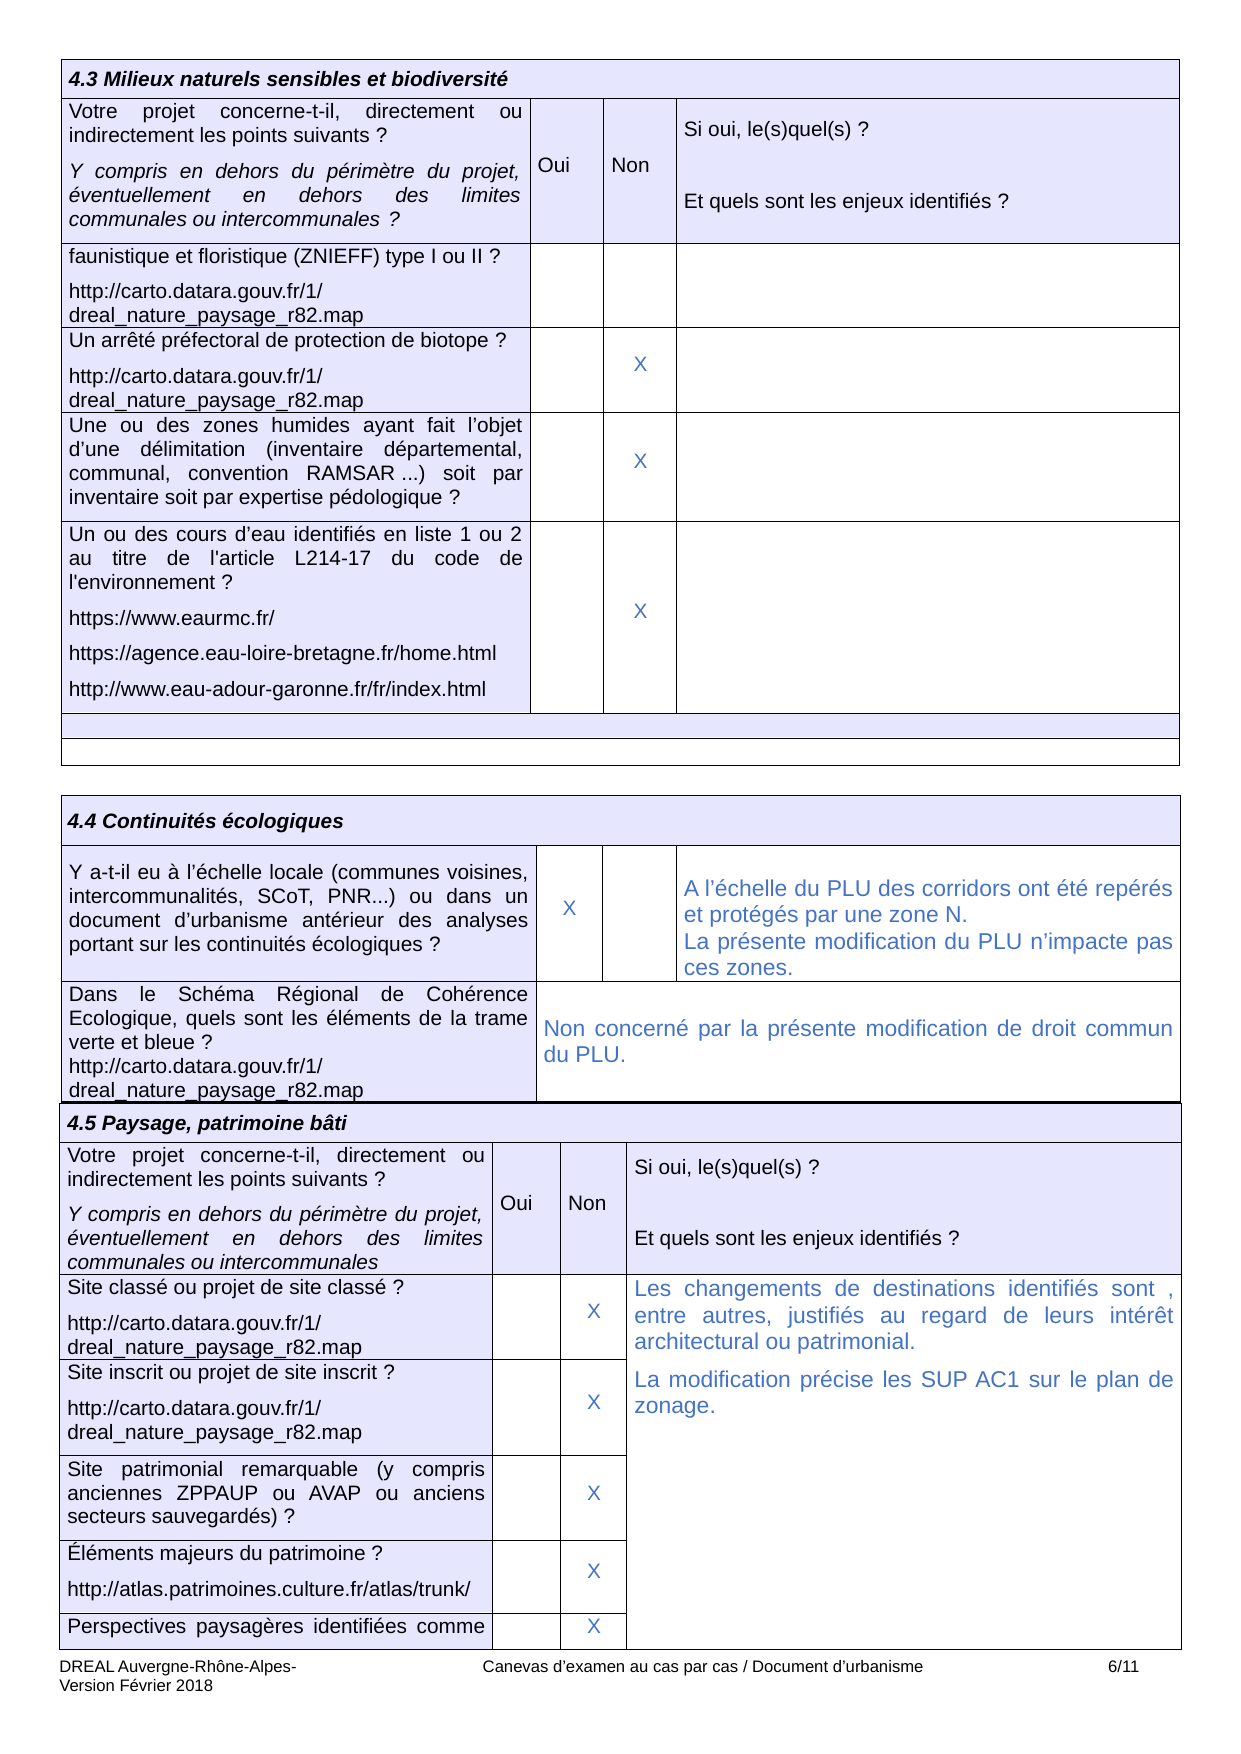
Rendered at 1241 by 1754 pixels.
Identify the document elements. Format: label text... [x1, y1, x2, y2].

table_cell Une ou des zones humides ayant fait l’objet d’une délimitation (inventaire départemental, communal, convention RAMSAR ...) soit par inventaire soit par expertise pédologique ? [62, 413, 530, 521]
table_cell Non [604, 99, 676, 243]
table_cell X [604, 244, 676, 327]
table_cell [493, 1541, 560, 1612]
table_cell X [561, 1541, 626, 1612]
table_cell [493, 1614, 560, 1649]
table_cell X [604, 413, 676, 521]
table_cell Site inscrit ou projet de site inscrit ? http://carto.datara.gouv.fr/1/dreal_nature_paysage_r82.map [60, 1360, 492, 1455]
table_header 4.3 Milieux naturels sensibles et biodiversité [62, 60, 1179, 98]
table_cell Les changements de destinations identifiés sont , entre autres, justifiés au regard de leurs intérêt architectural ou patrimonial. La modification précise les SUP AC1 sur le plan de zonage. [627, 1275, 1181, 1649]
table_cell [531, 413, 603, 521]
table_cell [531, 328, 603, 412]
table_cell [62, 714, 1179, 737]
table_cell Si oui, le(s)quel(s) ? Et quels sont les enjeux identifiés ? [627, 1143, 1181, 1274]
table_cell Perspectives paysagères identifiées comme à préserver par un document de rang supérieur : SCoT, charte de parc, atlas de paysage… ? [60, 1614, 492, 1649]
table_cell [677, 413, 1179, 521]
table_cell X [561, 1456, 626, 1540]
table_cell Éléments majeurs du patrimoine ? http://atlas.patrimoines.culture.fr/atlas/trunk/ [60, 1541, 492, 1612]
table_cell Si oui, le(s)quel(s) ? Et quels sont les enjeux identifiés ? [677, 99, 1179, 243]
table_cell X [561, 1360, 626, 1455]
table_cell [677, 244, 1179, 327]
table_cell [493, 1275, 560, 1359]
table_cell X [604, 522, 676, 712]
table_cell X [561, 1275, 626, 1359]
table_cell [531, 244, 603, 327]
table_cell Oui [531, 99, 603, 243]
table_cell [531, 522, 603, 712]
table_cell [603, 846, 676, 981]
table_cell Dans le Schéma Régional de Cohérence Ecologique, quels sont les éléments de la trame verte et bleue ? http://carto.datara.gouv.fr/1/dreal_nature_paysage_r82.map [62, 982, 536, 1101]
table_cell Oui [493, 1143, 560, 1274]
table_cell Non [561, 1143, 626, 1274]
table_header 4.5 Paysage, patrimoine bâti [60, 1104, 1181, 1142]
table_cell A l’échelle du PLU des corridors ont été repérés et protégés par une zone N. La présente modification du PLU n’impacte pas ces zones. [677, 846, 1180, 981]
table_cell Non concerné par la présente modification de droit commun du PLU. [537, 982, 1180, 1101]
table_cell [677, 522, 1179, 712]
table_cell Un arrêté préfectoral de protection de biotope ? http://carto.datara.gouv.fr/1/dreal_nature_paysage_r82.map [62, 328, 530, 412]
table_cell Un ou des cours d’eau identifiés en liste 1 ou 2 au titre de l'article L214-17 du code de l'environnement ? https://www.eaurmc.fr/ https://agence.eau-loire-bretagne.fr/home.html http://www.eau-adour-garonne.fr/fr/index.html [62, 522, 530, 712]
table_cell [62, 739, 1179, 765]
table_cell Y a-t-il eu à l’échelle locale (communes voisines, intercommunalités, SCoT, PNR...) ou dans un document d’urbanisme antérieur des analyses portant sur les continuités écologiques ? [62, 846, 536, 981]
table_header 4.4 Continuités écologiques [62, 796, 1180, 845]
table_cell [677, 328, 1179, 412]
table_cell [493, 1456, 560, 1540]
table_cell X [604, 328, 676, 412]
table_cell X [537, 846, 602, 981]
table_cell Site classé ou projet de site classé ? http://carto.datara.gouv.fr/1/dreal_nature_paysage_r82.map [60, 1275, 492, 1359]
table_cell [493, 1360, 560, 1455]
table_cell Site patrimonial remarquable (y compris anciennes ZPPAUP ou AVAP ou anciens secteurs sauvegardés) ? [60, 1456, 492, 1540]
table_cell X [561, 1614, 626, 1649]
